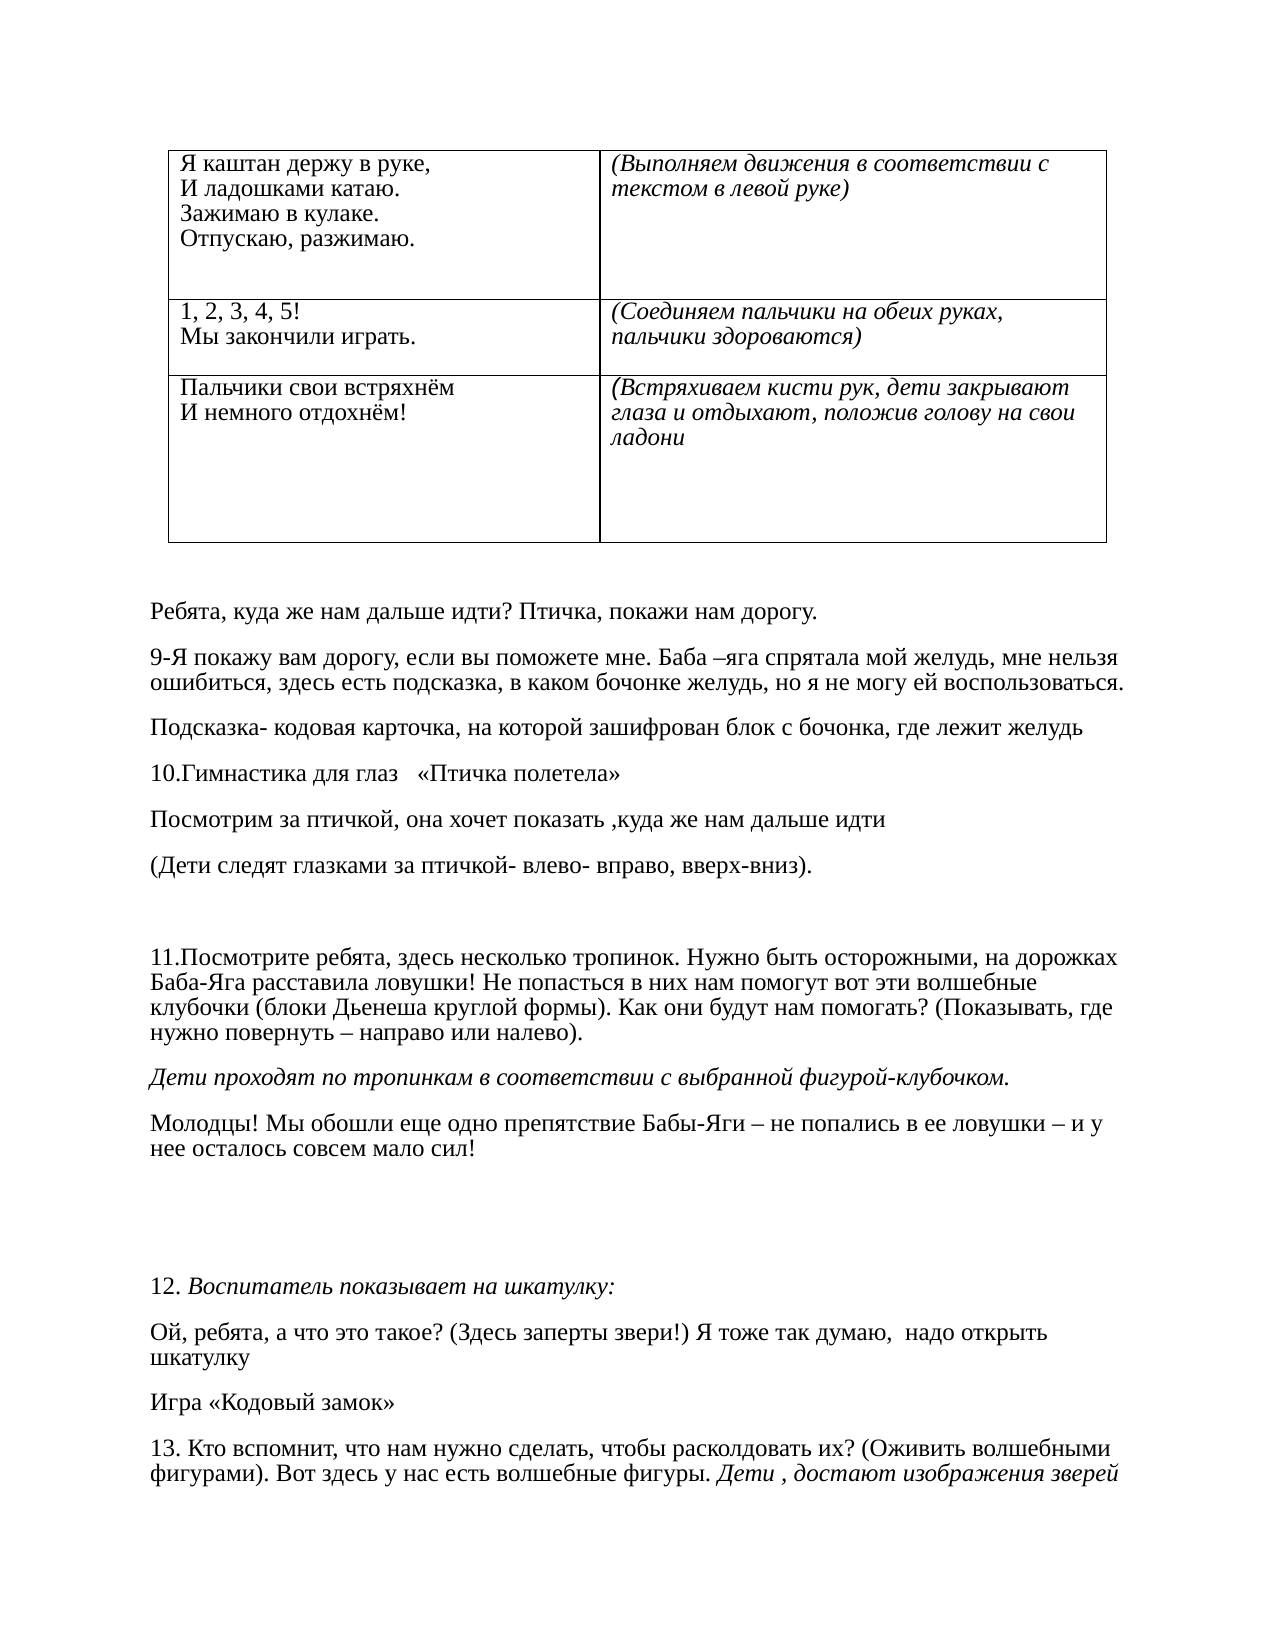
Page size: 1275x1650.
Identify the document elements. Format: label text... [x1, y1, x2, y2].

text 12. Воспитатель показывает на шкатулку: [150, 1274, 1125, 1299]
text Ой, ребята, а что это такое? (Здесь заперты звери!) Я тоже так думаю, надо открыть шкатулку [150, 1320, 1125, 1370]
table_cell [169, 151, 599, 298]
text (Дети следят глазками за птичкой- влево- вправо, вверх-вниз). [150, 853, 1125, 878]
text Дети проходят по тропинкам в соответствии с выбранной фигурой-клубочком. [150, 1066, 1125, 1091]
text Подсказка- кодовая карточка, на которой зашифрован блок с бочонка, где лежит желудь [150, 716, 1125, 741]
text Посмотрим за птичкой, она хочет показать ,куда же нам дальше идти [150, 807, 1125, 832]
text 11.Посмотрите ребята, здесь несколько тропинок. Нужно быть осторожными, на дорожках Баба-Яга расставила ловушки! Не попасться в них нам помогут вот эти волшебные клубочки (блоки Дьенеша круглой формы). Как они будут нам помогать? (Показывать, где нужно повернуть – направо или налево). [150, 945, 1125, 1045]
table_cell 1, 2, 3, 4, 5! Мы закончили играть. [169, 300, 599, 374]
text 10.Гимнастика для глаз «Птичка полетела» [150, 762, 1125, 787]
text Ребята, куда же нам дальше идти? Птичка, покажи нам дорогу. [150, 599, 1125, 624]
table_cell (Выполняем движения в соответствии с текстом в левой руке) [601, 151, 1106, 298]
table_cell Пальчики свои встряхнём И немного отдохнём! [169, 376, 599, 542]
text 9-Я покажу вам дорогу, если вы поможете мне. Баба –яга спрятала мой желудь, мне нельзя ошибиться, здесь есть подсказка, в каком бочонке желудь, но я не могу ей воспользоваться. [150, 645, 1125, 695]
text Игра «Кодовый замок» [150, 1391, 1125, 1416]
table_cell (Соединяем пальчики на обеих руках, пальчики здороваются) [601, 300, 1106, 374]
text Молодцы! Мы обошли еще одно препятствие Бабы-Яги – не попались в ее ловушки – и у нее осталось совсем мало сил! [150, 1112, 1125, 1162]
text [150, 1437, 1125, 1487]
table_cell (Встряхиваем кисти рук, дети закрывают глаза и отдыхают, положив голову на свои ладони [601, 376, 1106, 542]
